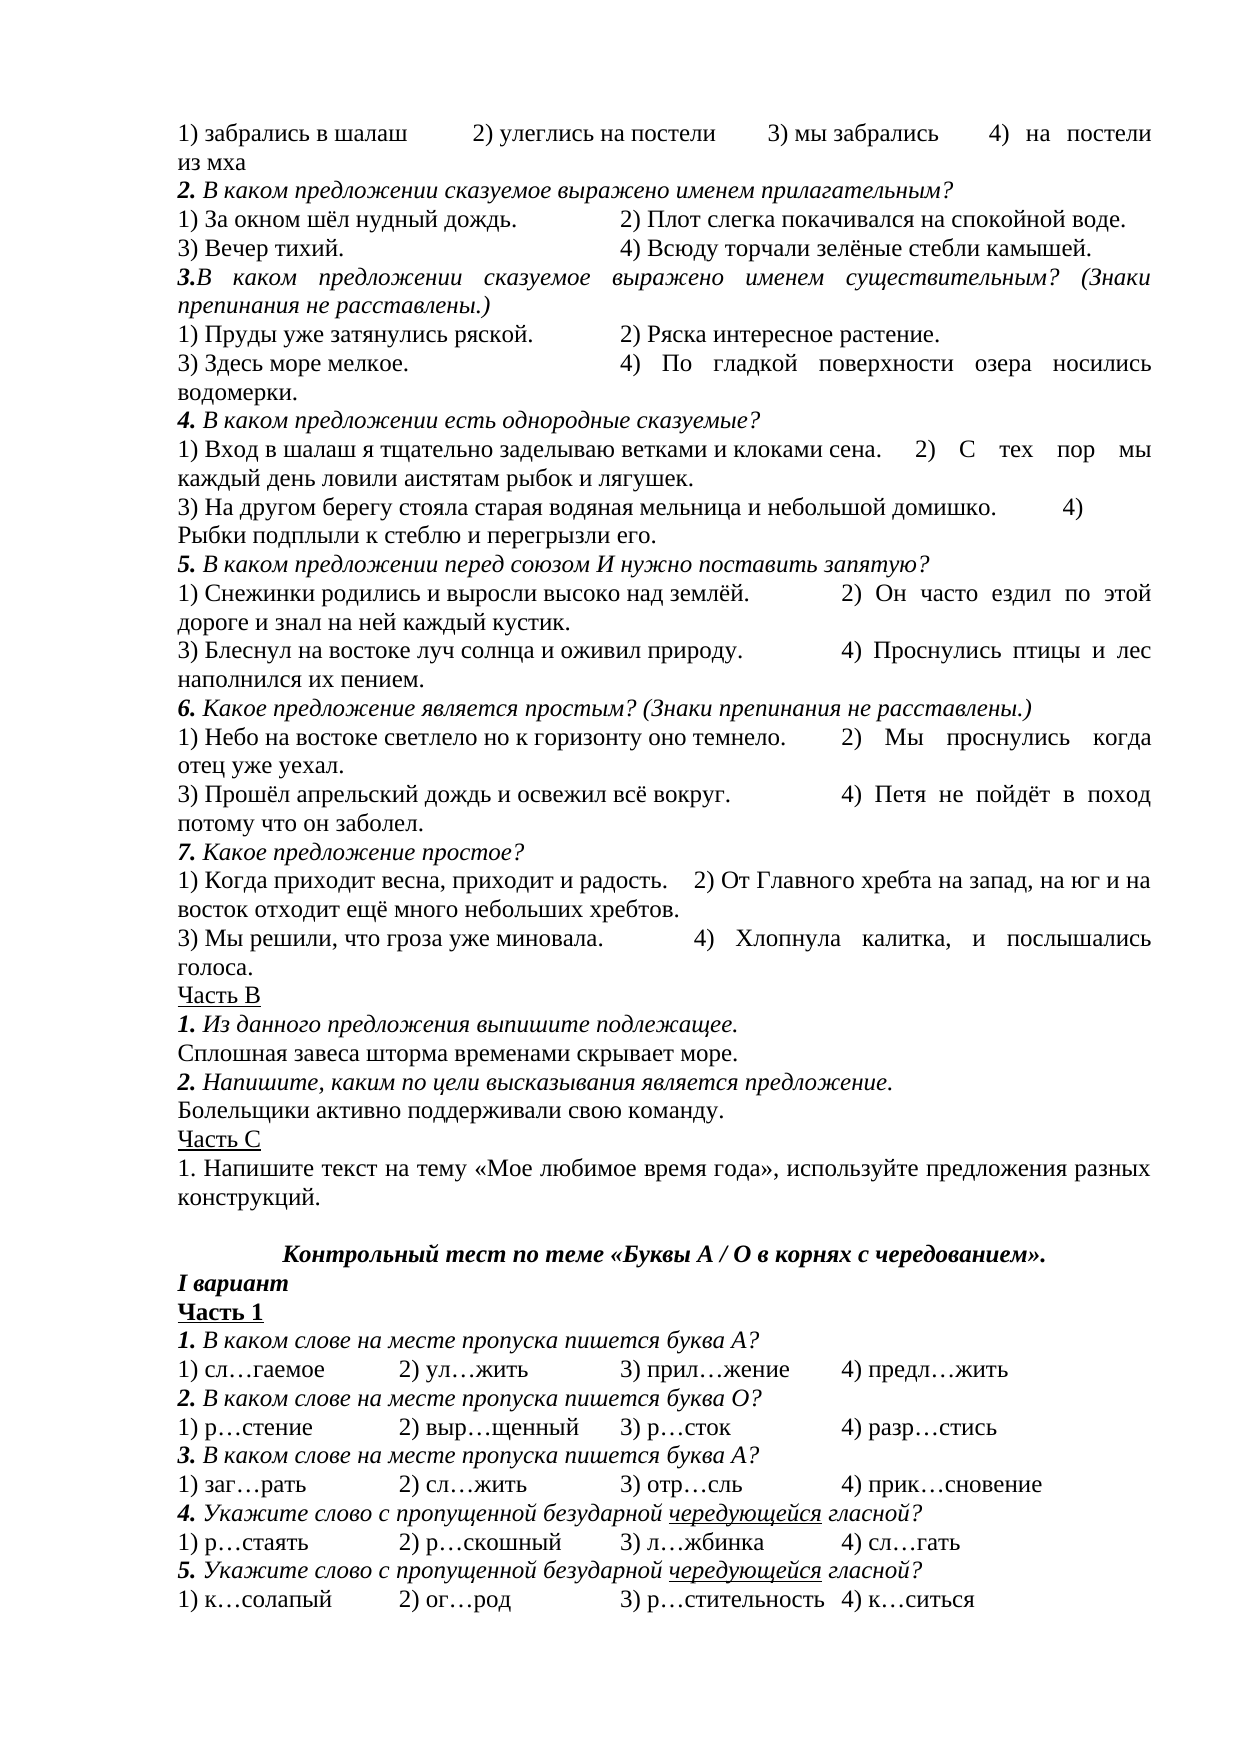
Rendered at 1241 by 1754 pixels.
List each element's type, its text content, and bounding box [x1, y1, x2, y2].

text 4. В каком предложении есть однородные сказуемые? [177, 406, 1152, 434]
text 3.В каком предложении сказуемое выражено именем существительным? (Знаки препинания не расставлены.) [177, 262, 1152, 319]
text 1) За окном шёл нудный дождь. 2) Плот слегка покачивался на спокойной воде. [177, 204, 1152, 233]
text 2. В каком слове на месте пропуска пишется буква О? [177, 1383, 1152, 1412]
text 5. Укажите слово с пропущенной безударной чередующейся гласной? [177, 1556, 1152, 1584]
text Часть С [177, 1124, 1152, 1153]
text Часть В [177, 981, 1152, 1009]
text 1) р…стаять 2) р…скошный 3) л…жбинка 4) сл…гать [177, 1527, 1152, 1556]
text 1) Небо на востоке светлело но к горизонту оно темнело. 2) Мы проснулись когда отец уже уехал. [177, 722, 1152, 779]
text 1) Снежинки родились и выросли высоко над землёй. 2) Он часто ездил по этой дороге и знал на ней каждый кустик. [177, 578, 1152, 636]
text 1) забрались в шалаш 2) улеглись на постели 3) мы забрались 4) на постели из мха [177, 118, 1152, 176]
text 1) к…солапый 2) ог…род 3) р…стительность 4) к…ситься [177, 1584, 1152, 1613]
text 1) заг…рать 2) сл…жить 3) отр…сль 4) прик…сновение [177, 1469, 1152, 1498]
text 1) Вход в шалаш я тщательно заделываю ветками и клоками сена. 2) С тех пор мы каждый день ловили аистятам рыбок и лягушек. [177, 434, 1152, 492]
text 6. Какое предложение является простым? (Знаки препинания не расставлены.) [177, 693, 1152, 722]
text I вариант [177, 1268, 1152, 1297]
text 5. В каком предложении перед союзом И нужно поставить запятую? [177, 549, 1152, 578]
text 3) Прошёл апрельский дождь и освежил всё вокруг. 4) Петя не пойдёт в поход потому что он заболел. [177, 779, 1152, 837]
text 1) сл…гаемое 2) ул…жить 3) прил…жение 4) предл…жить [177, 1354, 1152, 1383]
text Контрольный тест по теме «Буквы А / О в корнях с чередованием». [177, 1239, 1152, 1268]
text 1) р…стение 2) выр…щенный 3) р…сток 4) разр…стись [177, 1412, 1152, 1441]
text 3) Блеснул на востоке луч солнца и оживил природу. 4) Проснулись птицы и лес наполнился их пением. [177, 636, 1152, 693]
text 1. В каком слове на месте пропуска пишется буква А? [177, 1326, 1152, 1354]
text 4. Укажите слово с пропущенной безударной чередующейся гласной? [177, 1498, 1152, 1527]
text 1. Напишите текст на тему «Мое любимое время года», используйте предложения разных конструкций. [177, 1153, 1152, 1211]
text 2. Напишите, каким по цели высказывания является предложение. [177, 1067, 1152, 1096]
text 2. В каком предложении сказуемое выражено именем прилагательным? [177, 176, 1152, 204]
text 3) Здесь море мелкое. 4) По гладкой поверхности озера носились водомерки. [177, 348, 1152, 406]
text 3) Вечер тихий. 4) Всюду торчали зелёные стебли камышей. [177, 233, 1152, 262]
text 1) Когда приходит весна, приходит и радость. 2) От Главного хребта на запад, на юг и на восток отходит ещё много небольших хребтов. [177, 866, 1152, 923]
text 1) Пруды уже затянулись ряской. 2) Ряска интересное растение. [177, 319, 1152, 348]
text 3) На другом берегу стояла старая водяная мельница и небольшой домишко. 4) Рыбки подплыли к стеблю и перегрызли его. [177, 492, 1152, 549]
text Болельщики активно поддерживали свою команду. [177, 1096, 1152, 1124]
text 3. В каком слове на месте пропуска пишется буква А? [177, 1441, 1152, 1469]
text 3) Мы решили, что гроза уже миновала. 4) Хлопнула калитка, и послышались голоса. [177, 923, 1152, 981]
text Сплошная завеса шторма временами скрывает море. [177, 1038, 1152, 1067]
text 7. Какое предложение простое? [177, 837, 1152, 866]
text Часть 1 [177, 1297, 1152, 1326]
text 1. Из данного предложения выпишите подлежащее. [177, 1009, 1152, 1038]
